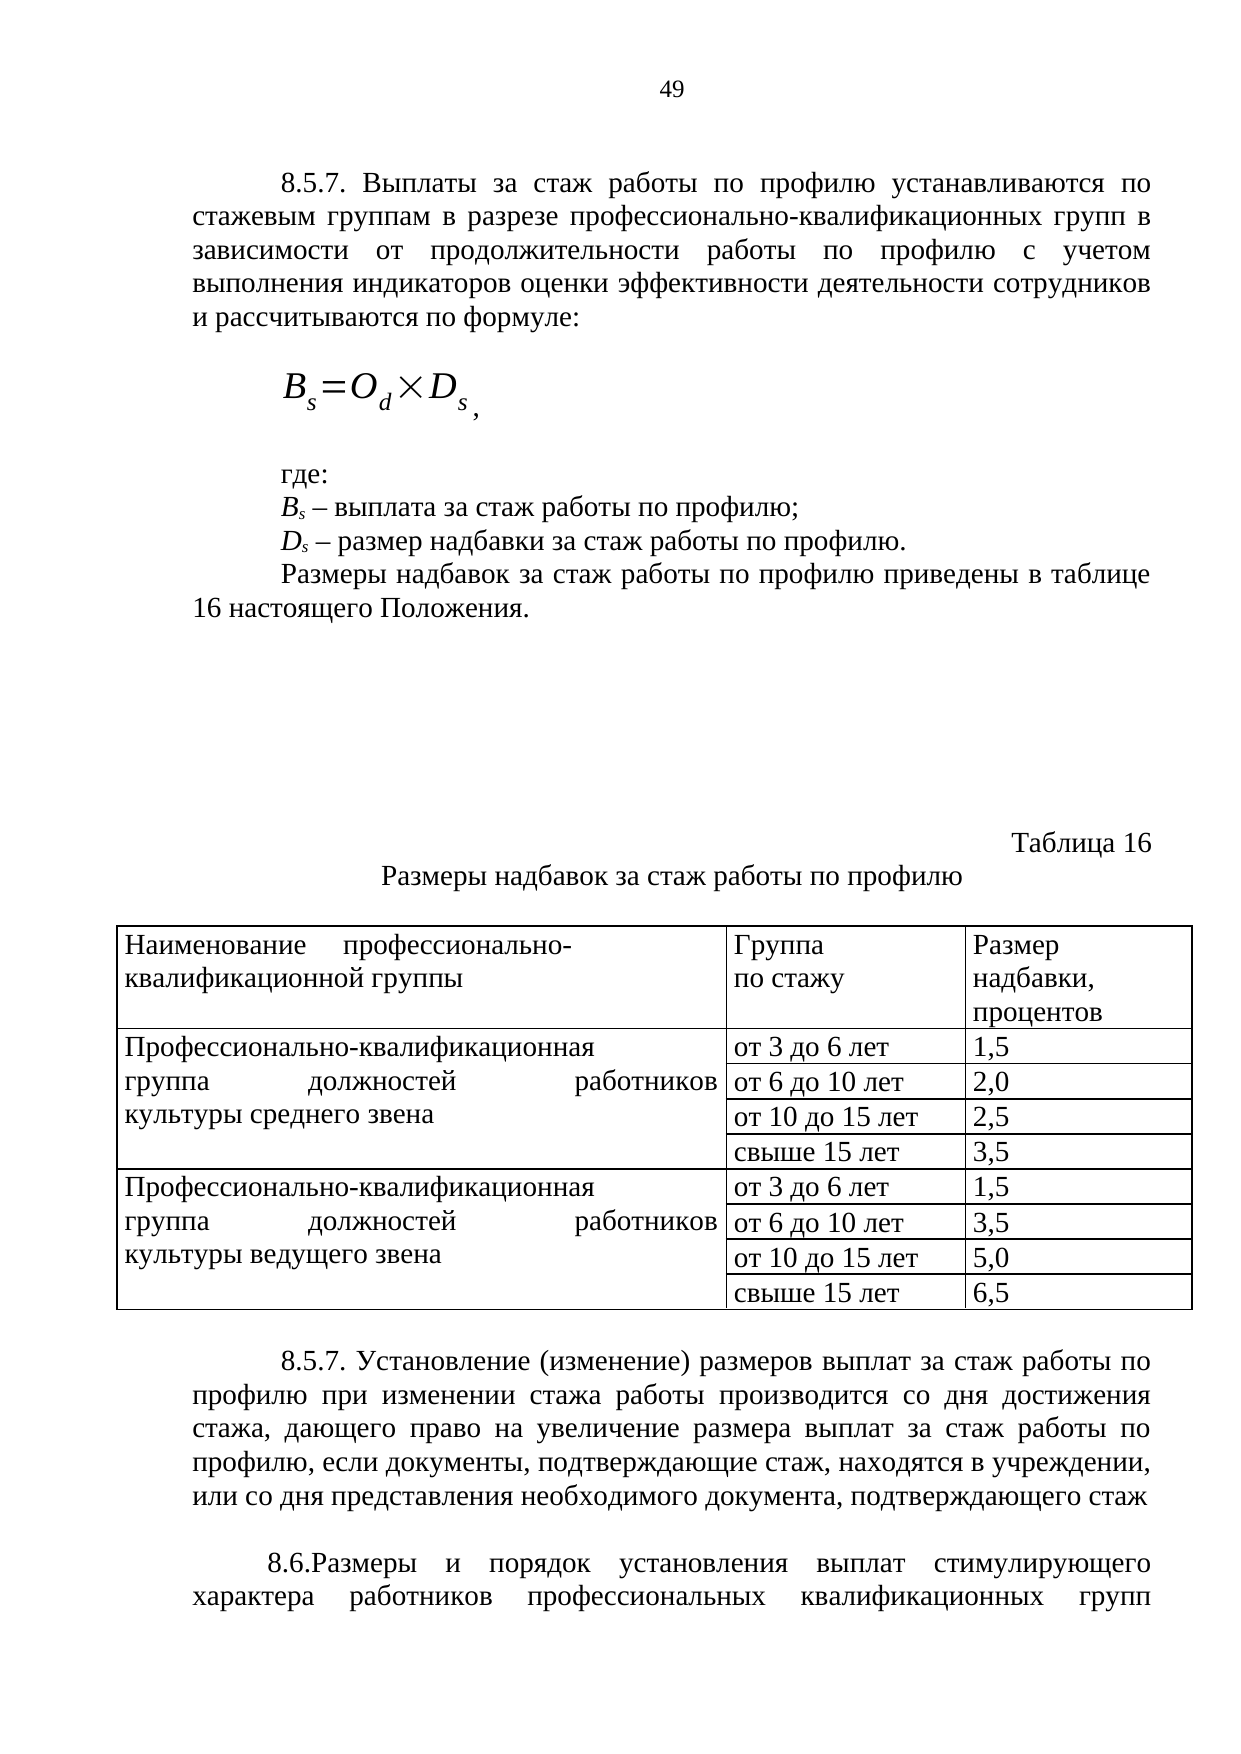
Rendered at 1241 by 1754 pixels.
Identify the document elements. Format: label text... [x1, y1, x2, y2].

table_cell от 6 до 10 лет [727, 1205, 965, 1238]
text Ds – размер надбавки за стаж работы по профилю. [192, 523, 1152, 556]
text 8.5.7. Установление (изменение) размеров выплат за стаж работы по профилю при изменении стажа работы производится со дня достижения стажа, дающего право на увеличение размера выплат за стаж работы по профилю, если документы, подтверждающие стаж, находятся в учреждении, или со дня представления необходимого документа, подтверждающего стаж [192, 1343, 1152, 1511]
text Таблица 16 [192, 825, 1152, 858]
table_cell Профессионально-квалификационная группа должностей работников культуры среднего звена [118, 1029, 726, 1168]
table_header Группа по стажу [727, 927, 965, 1028]
text 8.5.7. Выплаты за стаж работы по профилю устанавливаются по стажевым группам в разрезе профессионально-квалификационных групп в зависимости от продолжительности работы по профилю с учетом выполнения индикаторов оценки эффективности деятельности сотрудников и рассчитываются по формуле: [192, 165, 1152, 332]
table_cell 3,5 [966, 1135, 1191, 1168]
table_cell свыше 15 лет [727, 1275, 965, 1308]
table_cell 2,5 [966, 1100, 1191, 1133]
table_cell 3,5 [966, 1205, 1191, 1238]
table_cell 1,5 [966, 1170, 1191, 1203]
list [192, 1545, 1152, 1612]
text Размеры надбавок за стаж работы по профилю [192, 858, 1152, 892]
text , [192, 366, 1152, 422]
table_cell 5,0 [966, 1240, 1191, 1273]
table_cell от 3 до 6 лет [727, 1029, 965, 1063]
table_cell 1,5 [966, 1029, 1191, 1063]
table_cell от 6 до 10 лет [727, 1064, 965, 1098]
text Размеры надбавок за стаж работы по профилю приведены в таблице 16 настоящего Положения. [192, 556, 1152, 623]
table_cell Профессионально-квалификационная группа должностей работников культуры ведущего звена [118, 1170, 726, 1308]
table_cell от 10 до 15 лет [727, 1100, 965, 1133]
table_cell свыше 15 лет [727, 1135, 965, 1168]
table_header Размер надбавки, процентов [966, 927, 1191, 1028]
table_cell от 10 до 15 лет [727, 1240, 965, 1273]
table_cell 2,0 [966, 1064, 1191, 1098]
text Bs – выплата за стаж работы по профилю; [192, 489, 1152, 523]
table_cell 6,5 [966, 1275, 1191, 1308]
table_cell от 3 до 6 лет [727, 1170, 965, 1203]
text где: [192, 456, 1152, 489]
table_header Наименование профессионально- квалификационной группы [118, 927, 726, 1028]
